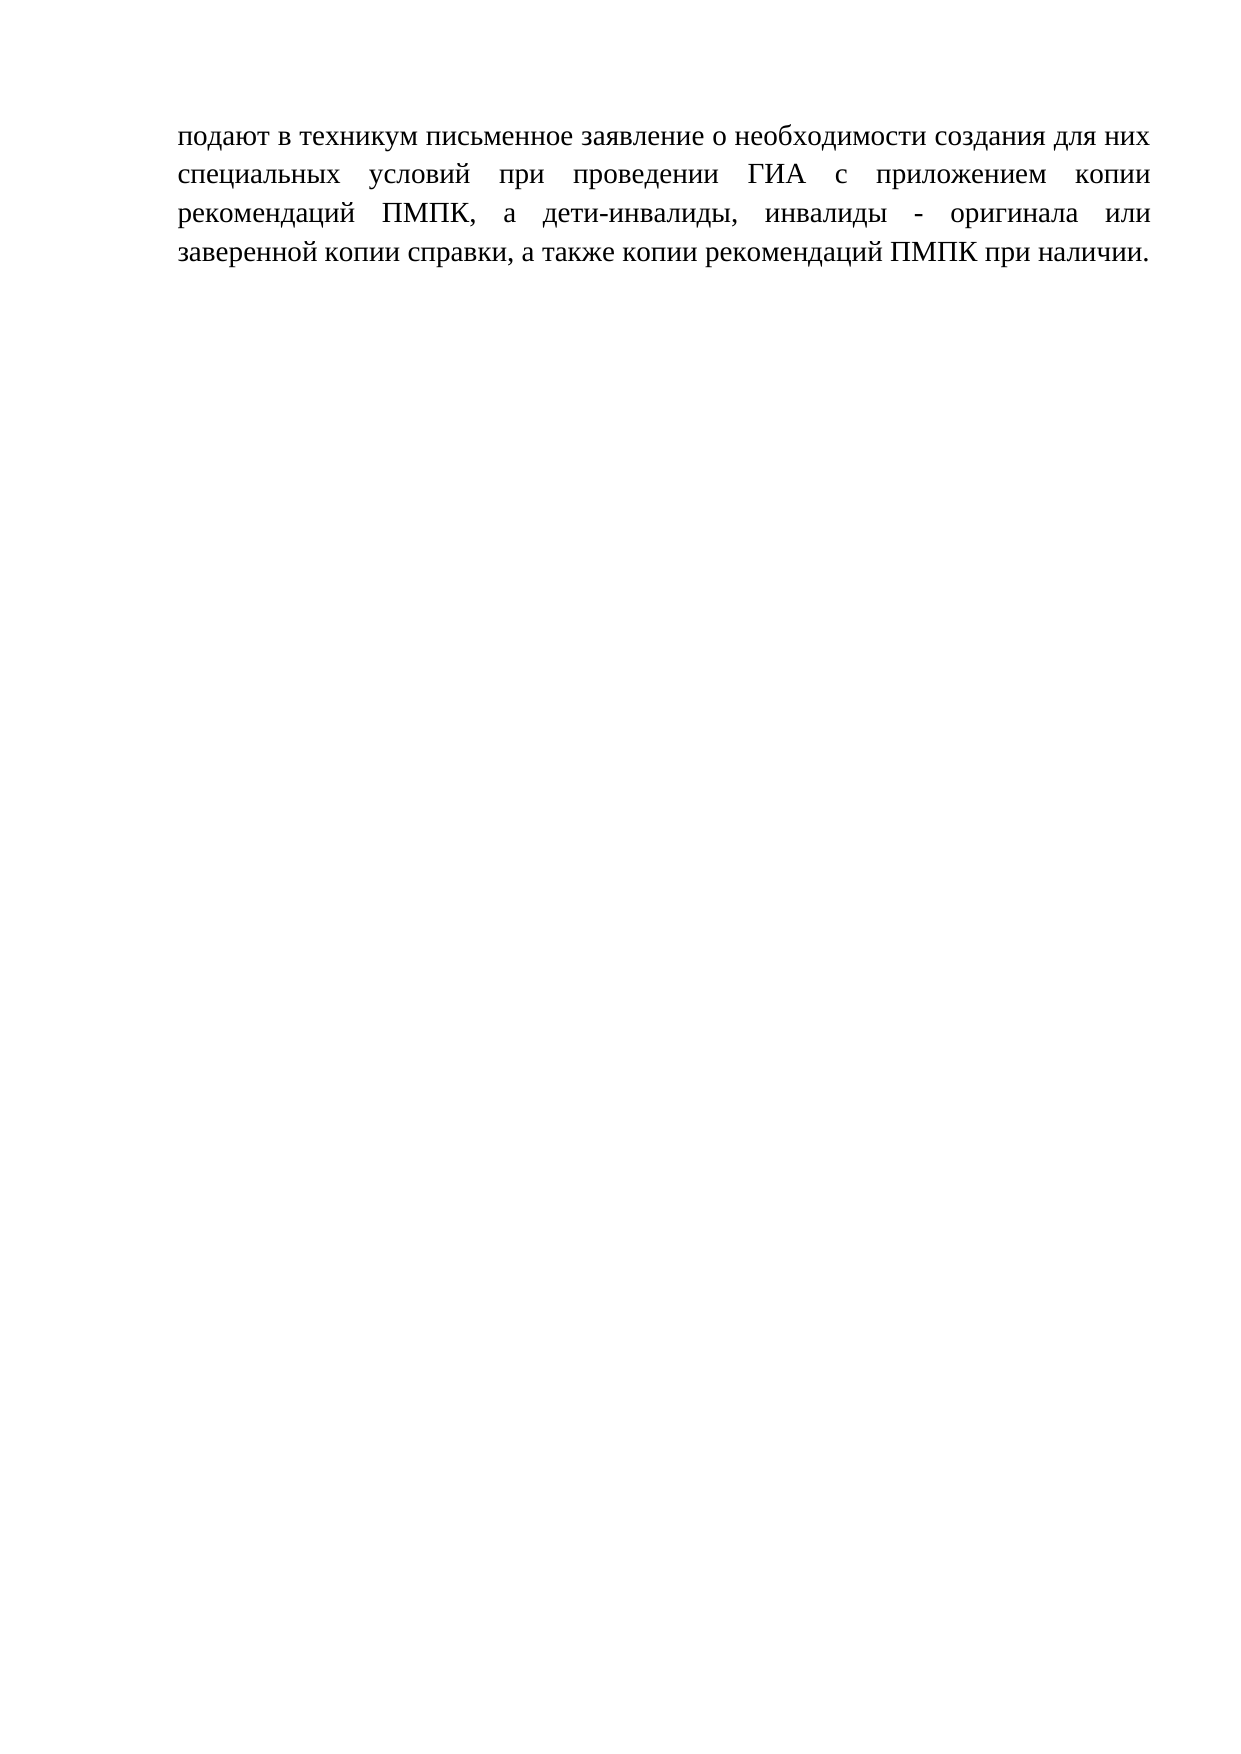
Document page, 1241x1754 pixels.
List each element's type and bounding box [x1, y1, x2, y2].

text [177, 118, 1152, 267]
